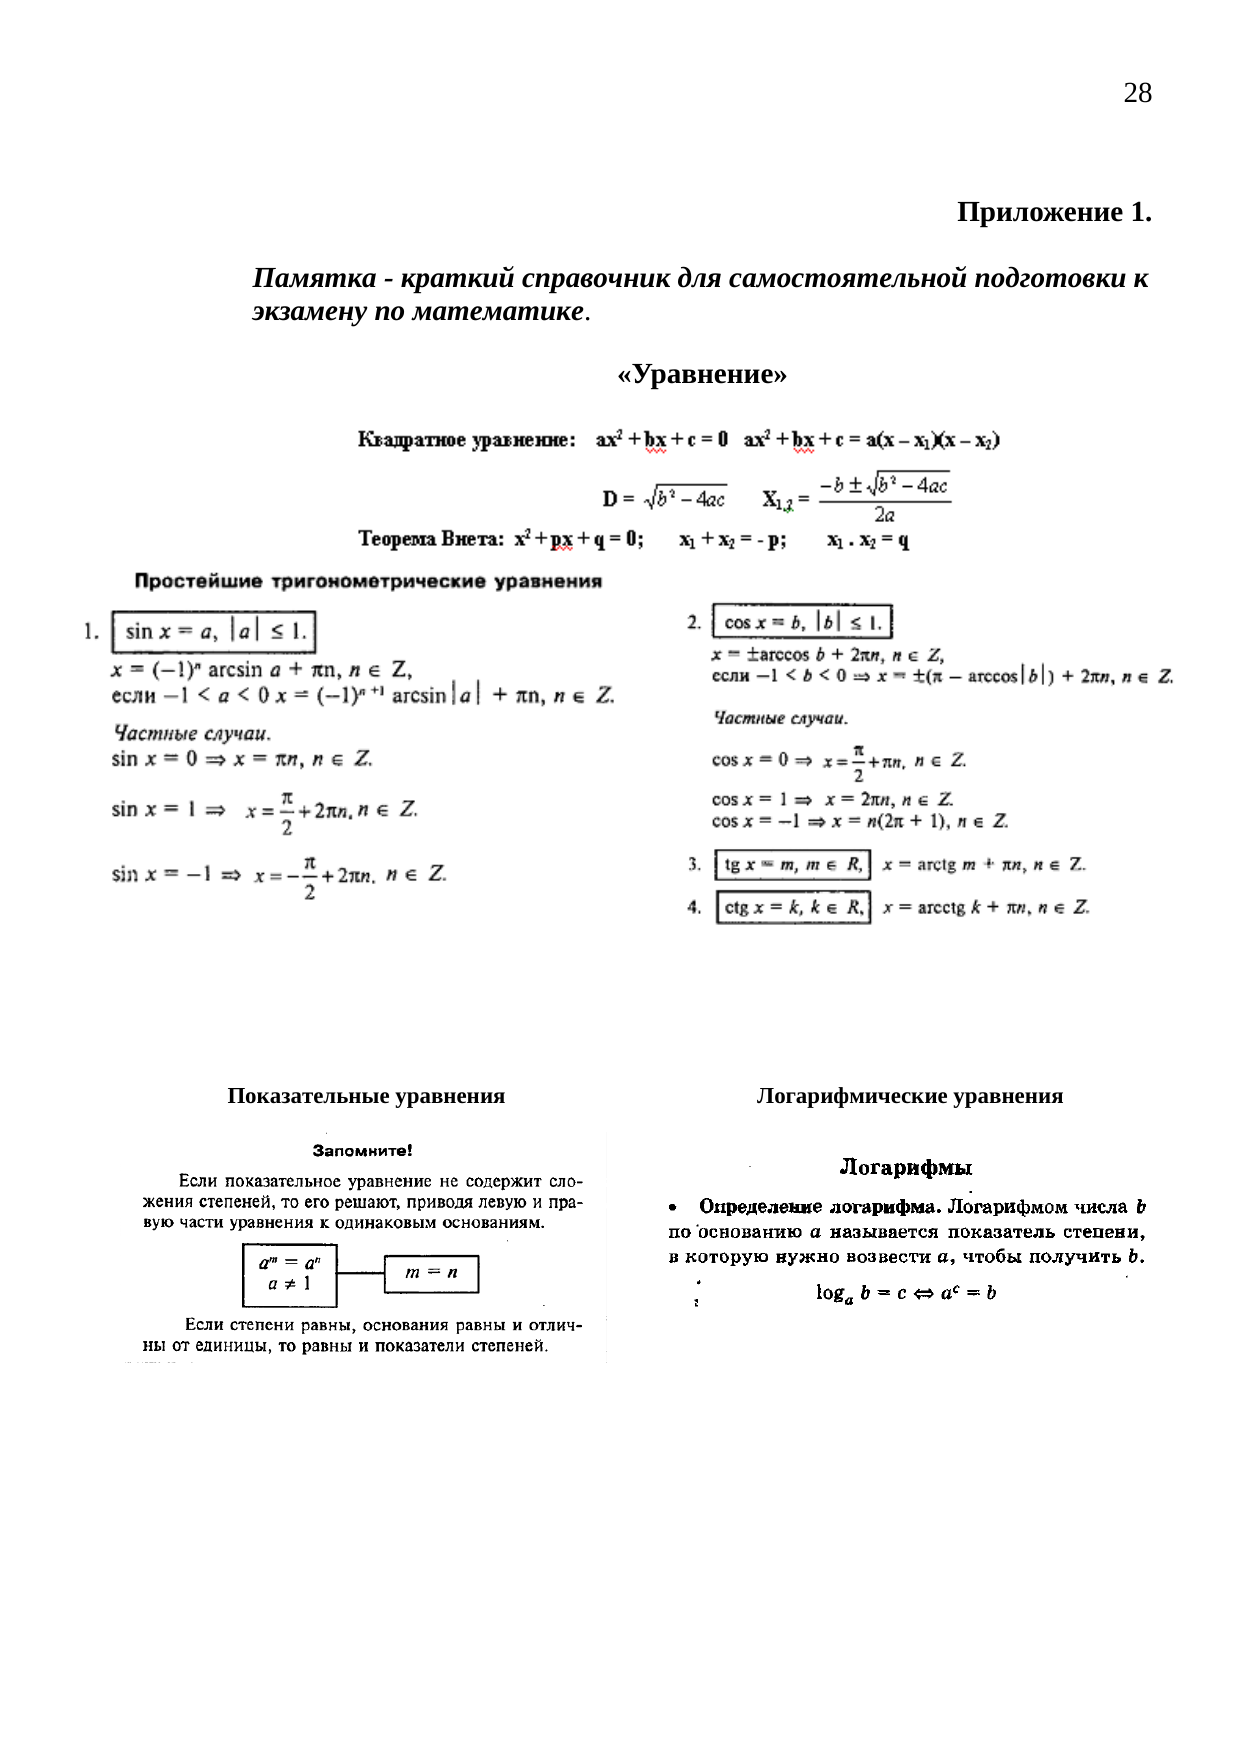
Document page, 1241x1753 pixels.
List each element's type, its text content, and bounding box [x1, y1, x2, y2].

picture [677, 594, 1204, 939]
picture [75, 570, 639, 906]
picture [352, 421, 1015, 563]
picture [120, 1132, 607, 1363]
text Памятка - краткий справочник для самостоятельной подготовки к экзамену по математике. [252, 260, 1152, 327]
picture [664, 1152, 1153, 1313]
text Приложение 1. [177, 194, 1152, 228]
list «Уравнение» [252, 356, 1152, 390]
text Показательные уравнения Логарифмические уравнения [215, 1082, 1152, 1108]
